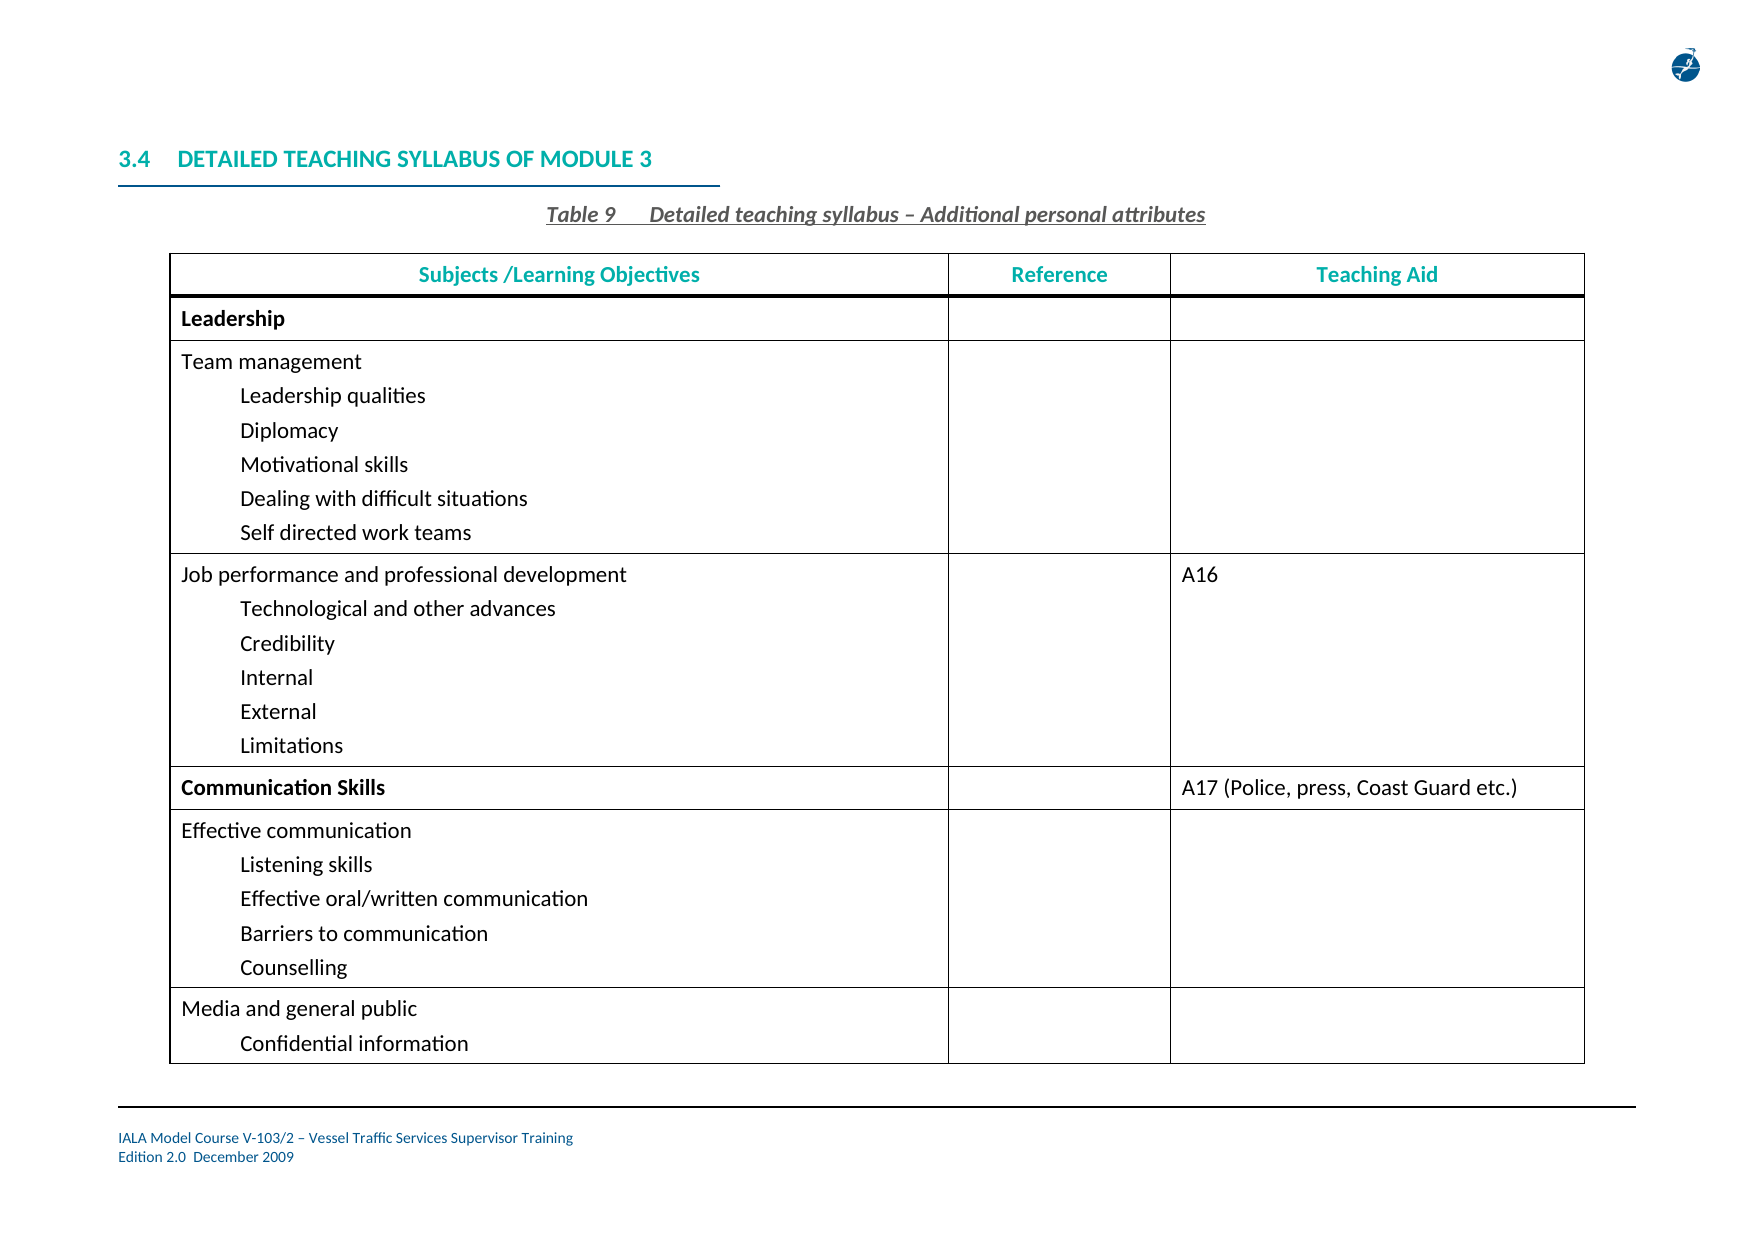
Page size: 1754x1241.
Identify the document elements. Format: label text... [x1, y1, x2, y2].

table_cell A17 (Police, press, Coast Guard etc.) [1171, 767, 1584, 809]
table_cell Leadership [171, 298, 948, 340]
table_cell [1171, 341, 1584, 553]
table_cell [1171, 810, 1584, 987]
table_cell Effective communication Listening skills Effective oral/written communication Barriers to communication Counselling [171, 810, 948, 987]
table_cell Media and general public Confidential information Press releases and public relations Responding to requests/questions Information management [171, 988, 948, 1063]
table_cell [949, 988, 1170, 1063]
table_cell A16 [1171, 554, 1584, 766]
text Detailed teaching syllabus – Additional personal attributes [118, 200, 1636, 228]
table_cell [949, 810, 1170, 987]
picture [1640, 0, 1754, 117]
table_cell Job performance and professional development Technological and other advances Credibility Internal External Limitations [171, 554, 948, 766]
table_header Reference [949, 254, 1170, 294]
table_cell Team management Leadership qualities Diplomacy Motivational skills Dealing with difficult situations Self directed work teams [171, 341, 948, 553]
table_cell [949, 554, 1170, 766]
table_cell [949, 298, 1170, 340]
table_cell [949, 341, 1170, 553]
table_cell [1171, 988, 1584, 1063]
table_cell [949, 767, 1170, 809]
table_header Teaching Aid [1171, 254, 1584, 294]
subtitle DETAILED TEACHING SYLLABUS OF MODULE 3 [118, 143, 1636, 174]
table_cell [1171, 298, 1584, 340]
table_cell Communication Skills [171, 767, 948, 809]
table_header Subjects /Learning Objectives [171, 254, 948, 294]
